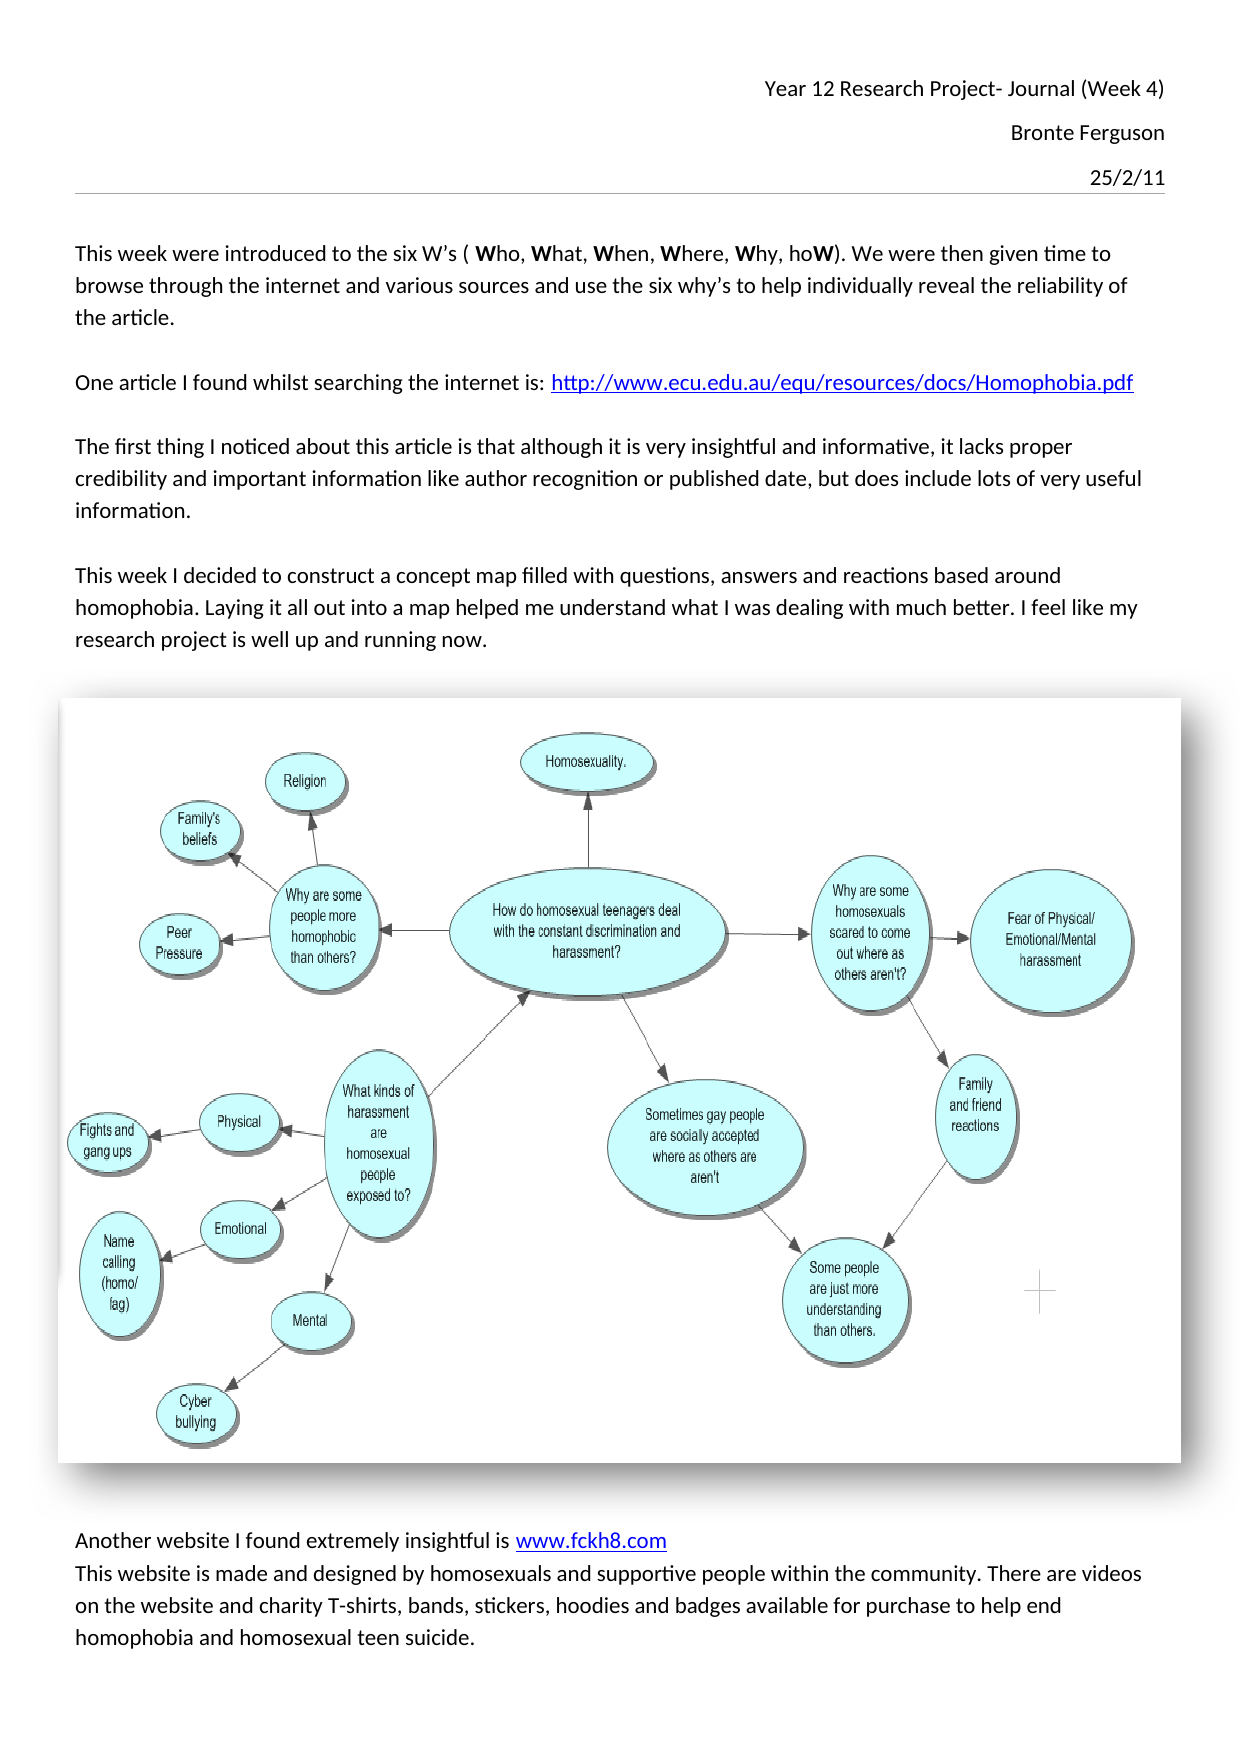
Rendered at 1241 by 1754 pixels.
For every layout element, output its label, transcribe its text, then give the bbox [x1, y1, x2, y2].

picture [58, 698, 1181, 1463]
text This week were introduced to the six W’s ( Who, What, When, Where, Why, hoW). We were then given time to browse through the internet and various sources and use the six why’s to help individually reveal the reliability of the article. One article I found whilst searching the internet is: http://www.ecu.edu.au/equ/resources/docs/Homophobia.pdf The first thing I noticed about this article is that although it is very insightful and informative, it lacks proper credibility and important information like author recognition or published date, but does include lots of very useful information. This week I decided to construct a concept map filled with questions, answers and reactions based around homophobia. Laying it all out into a map helped me understand what I was dealing with much better. I feel like my research project is well up and running now. Another website I found extremely insightful is www.fckh8.com This website is made and designed by homosexuals and supportive people within the community. There are videos on the website and charity T-shirts, bands, stickers, hoodies and badges available for purchase to help end homophobia and homosexual teen suicide. [75, 1505, 1165, 1651]
text This week were introduced to the six W’s ( Who, What, When, Where, Why, hoW). We were then given time to browse through the internet and various sources and use the six why’s to help individually reveal the reliability of the article. One article I found whilst searching the internet is: http://www.ecu.edu.au/equ/resources/docs/Homophobia.pdf The first thing I noticed about this article is that although it is very insightful and informative, it lacks proper credibility and important information like author recognition or published date, but does include lots of very useful information. This week I decided to construct a concept map filled with questions, answers and reactions based around homophobia. Laying it all out into a map helped me understand what I was dealing with much better. I feel like my research project is well up and running now. Another website I found extremely insightful is www.fckh8.com This website is made and designed by homosexuals and supportive people within the community. There are videos on the website and charity T-shirts, bands, stickers, hoodies and badges available for purchase to help end homophobia and homosexual teen suicide. [75, 239, 1165, 686]
